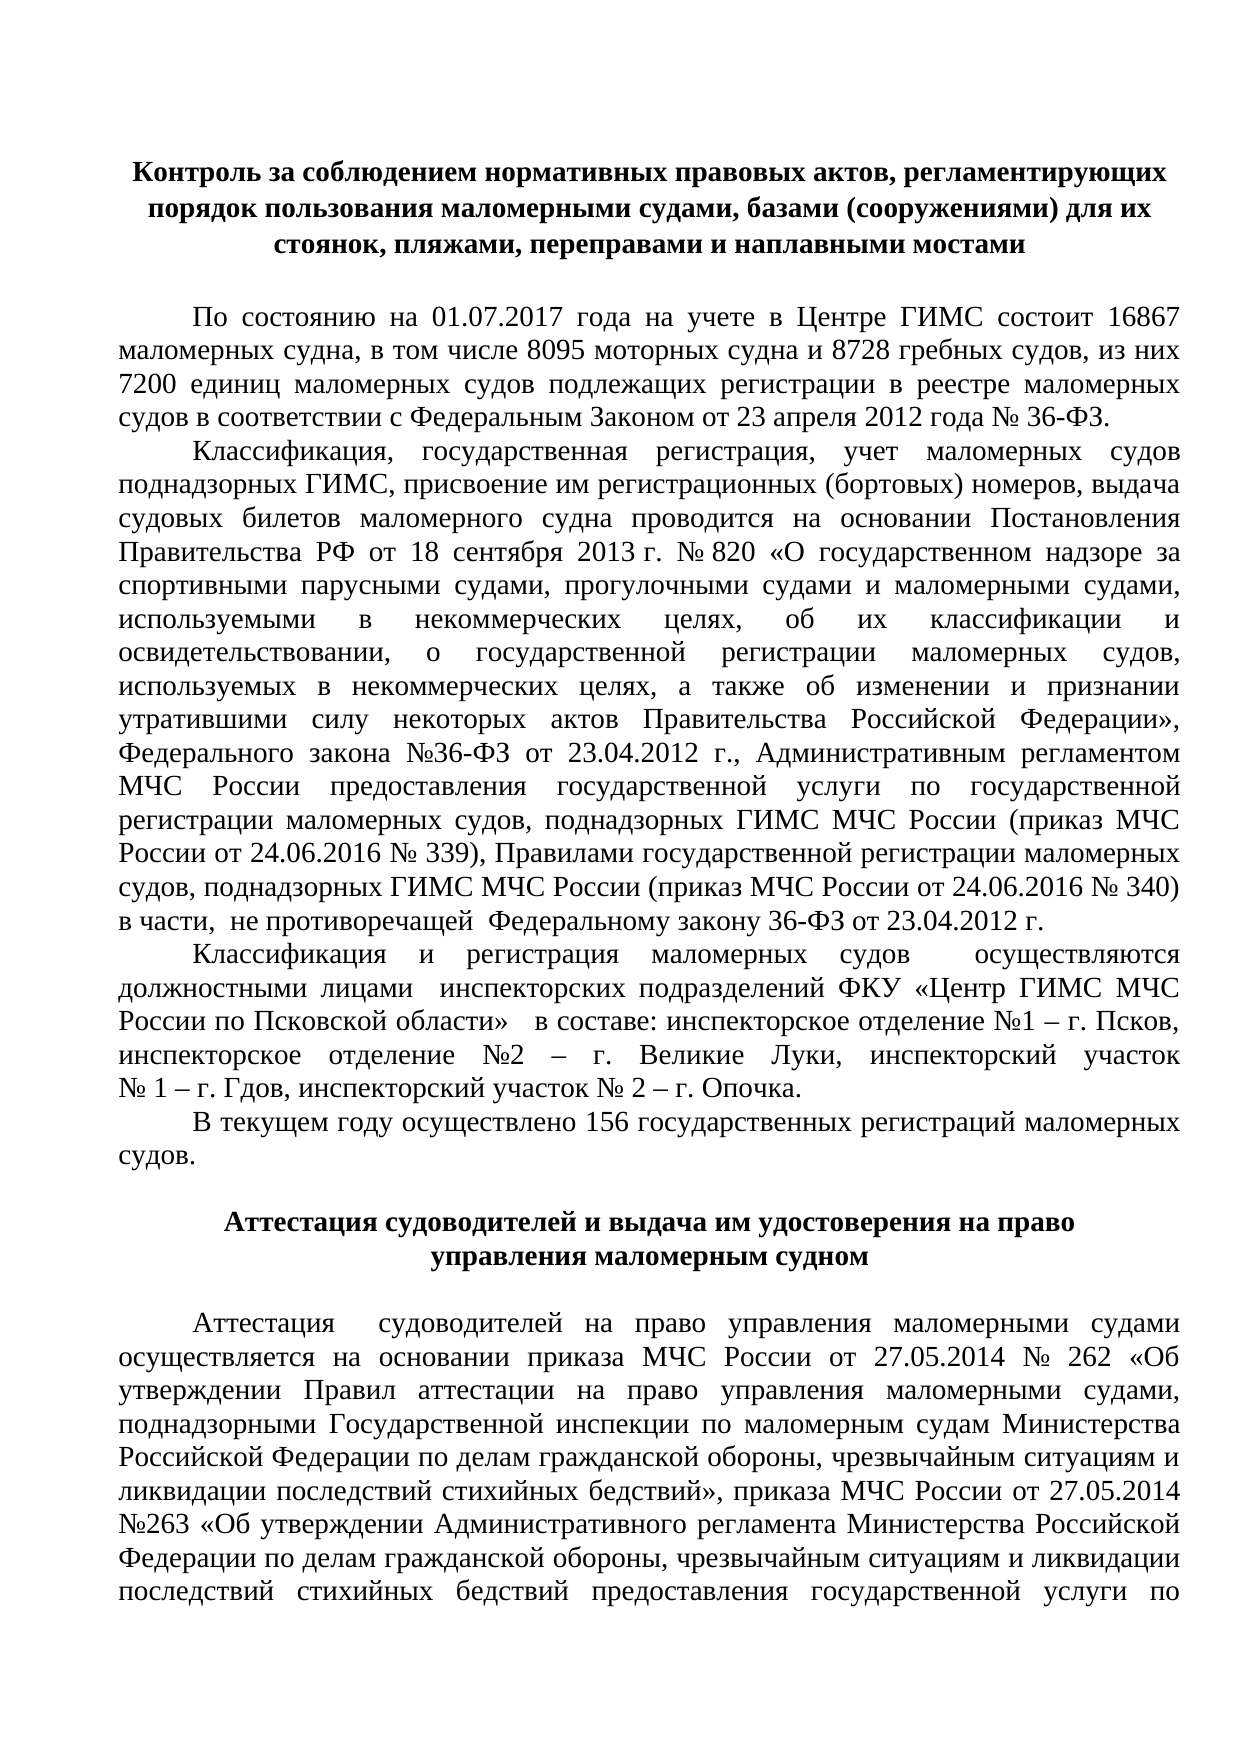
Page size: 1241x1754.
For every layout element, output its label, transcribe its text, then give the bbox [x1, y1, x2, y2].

text управления маломерным судном [118, 1238, 1181, 1272]
text Контроль за соблюдением нормативных правовых актов, регламентирующих порядок пользования маломерными судами, базами (сооружениями) для их стоянок, пляжами, переправами и наплавными мостами [118, 154, 1181, 260]
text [118, 1305, 1181, 1607]
text Аттестация судоводителей и выдача им удостоверения на право [118, 1204, 1181, 1238]
text Классификация, государственная регистрация, учет маломерных судов поднадзорных ГИМС, присвоение им регистрационных (бортовых) номеров, выдача судовых билетов маломерного судна проводится на основании Постановления Правительства РФ от 18 сентября . № 820 «О государственном надзоре за спортивными парусными судами, прогулочными судами и маломерными судами, используемыми в некоммерческих целях, об их классификации и освидетельствовании, о государственной регистрации маломерных судов, используемых в некоммерческих целях, а также об изменении и признании утратившими силу некоторых актов Правительства Российской Федерации», Федерального закона №36-ФЗ от 23.04.2012 г., Административным регламентом МЧС России предоставления государственной услуги по государственной регистрации маломерных судов, поднадзорных ГИМС МЧС России (приказ МЧС России от 24.06.2016 № 339), Правилами государственной регистрации маломерных судов, поднадзорных ГИМС МЧС России (приказ МЧС России от 24.06.2016 № 340) в части, не противоречащей Федеральному закону 36-ФЗ от 23.04.2012 г. [118, 433, 1181, 936]
text По состоянию на 01.07.2017 года на учете в Центре ГИМС состоит 16867 маломерных судна, в том числе 8095 моторных судна и 8728 гребных судов, из них 7200 единиц маломерных судов подлежащих регистрации в реестре маломерных судов в соответствии с Федеральным Законом от 23 апреля 2012 года № 36-ФЗ. [118, 299, 1181, 433]
text Классификация и регистрация маломерных судов осуществляются должностными лицами инспекторских подразделений ФКУ «Центр ГИМС МЧС России по Псковской области» в составе: инспекторское отделение №1 – г. Псков, инспекторское отделение №2 – г. Великие Луки, инспекторский участок № 1 – г. Гдов, инспекторский участок № 2 – г. Опочка. [118, 936, 1181, 1104]
text В текущем году осуществлено 156 государственных регистраций маломерных судов. [118, 1104, 1181, 1171]
